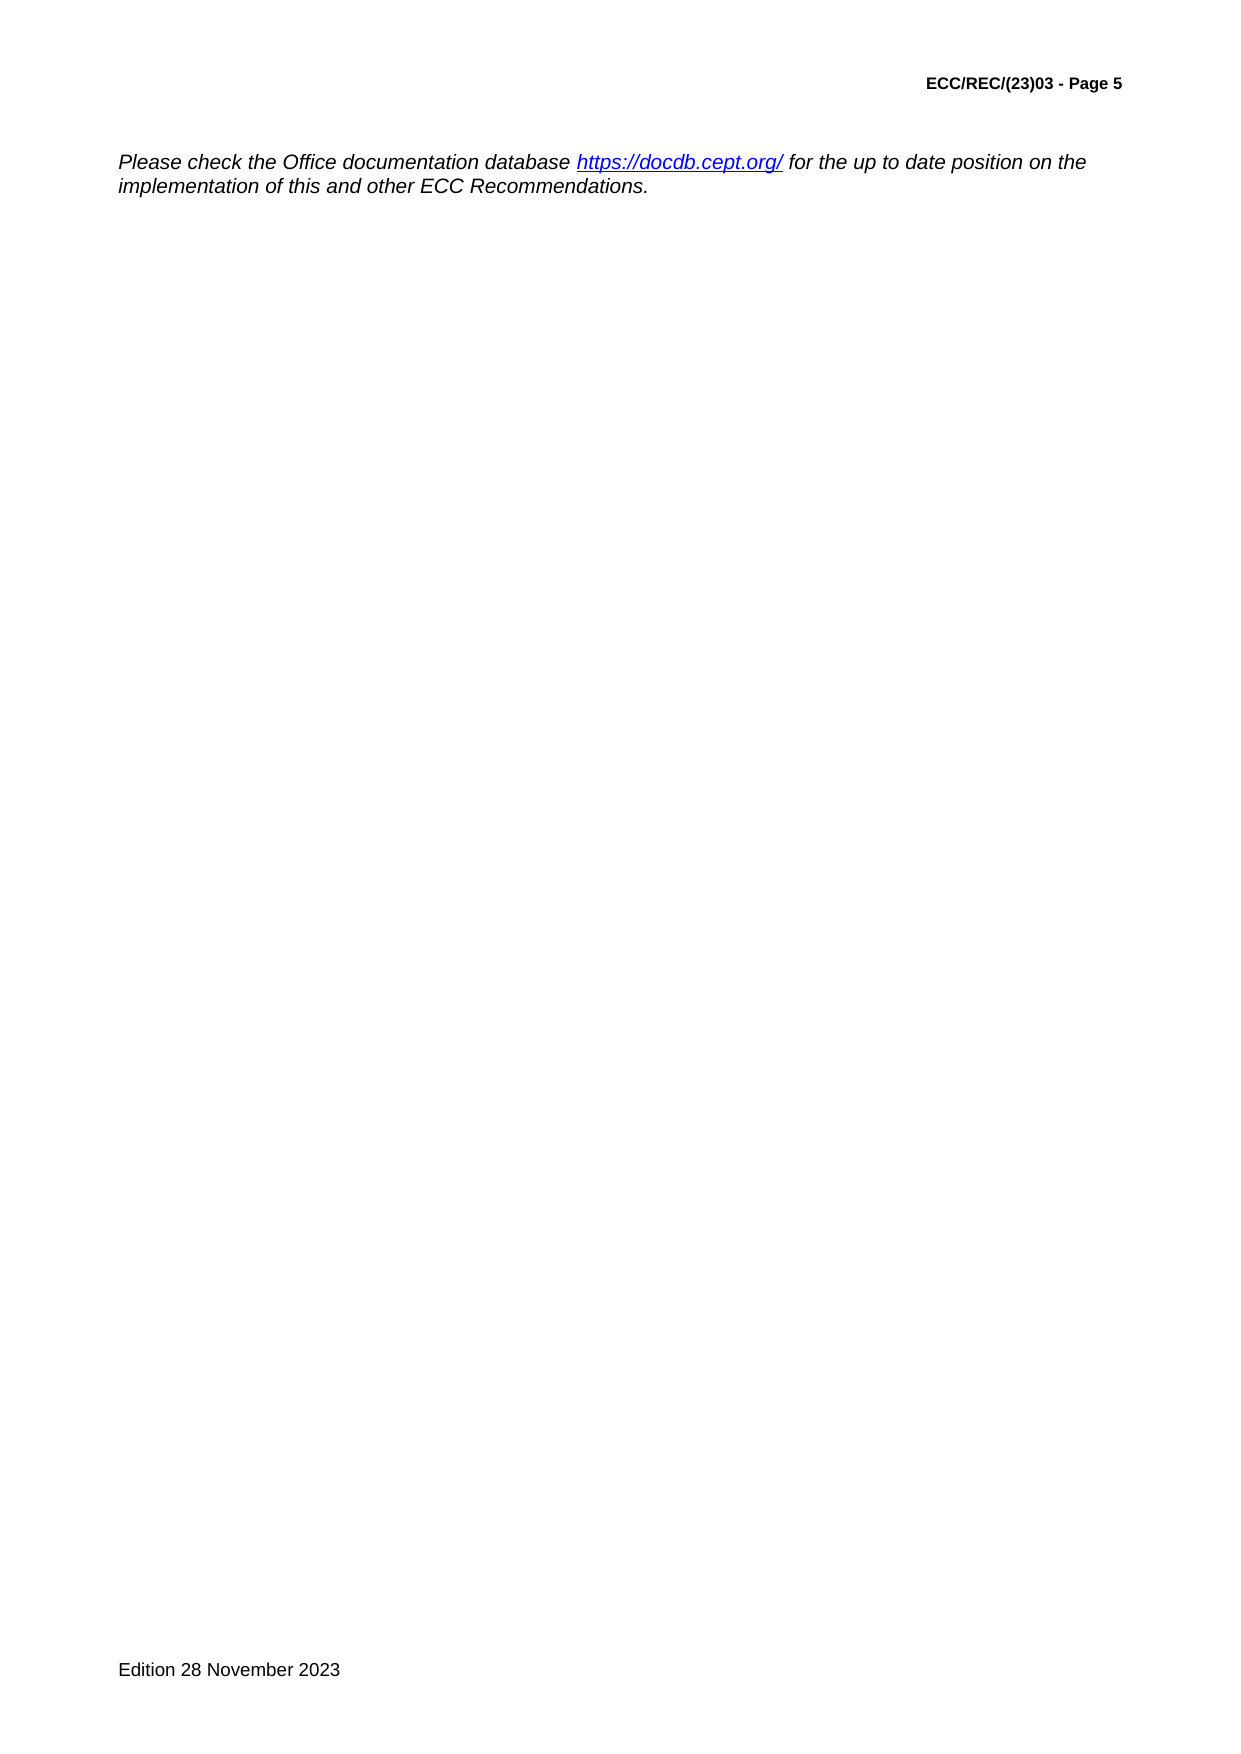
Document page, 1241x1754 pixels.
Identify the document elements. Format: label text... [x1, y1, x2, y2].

text Please check the Office documentation database https://docdb.cept.org/ for the up to date position on the implementation of this and other Recommendations. [118, 150, 1122, 198]
